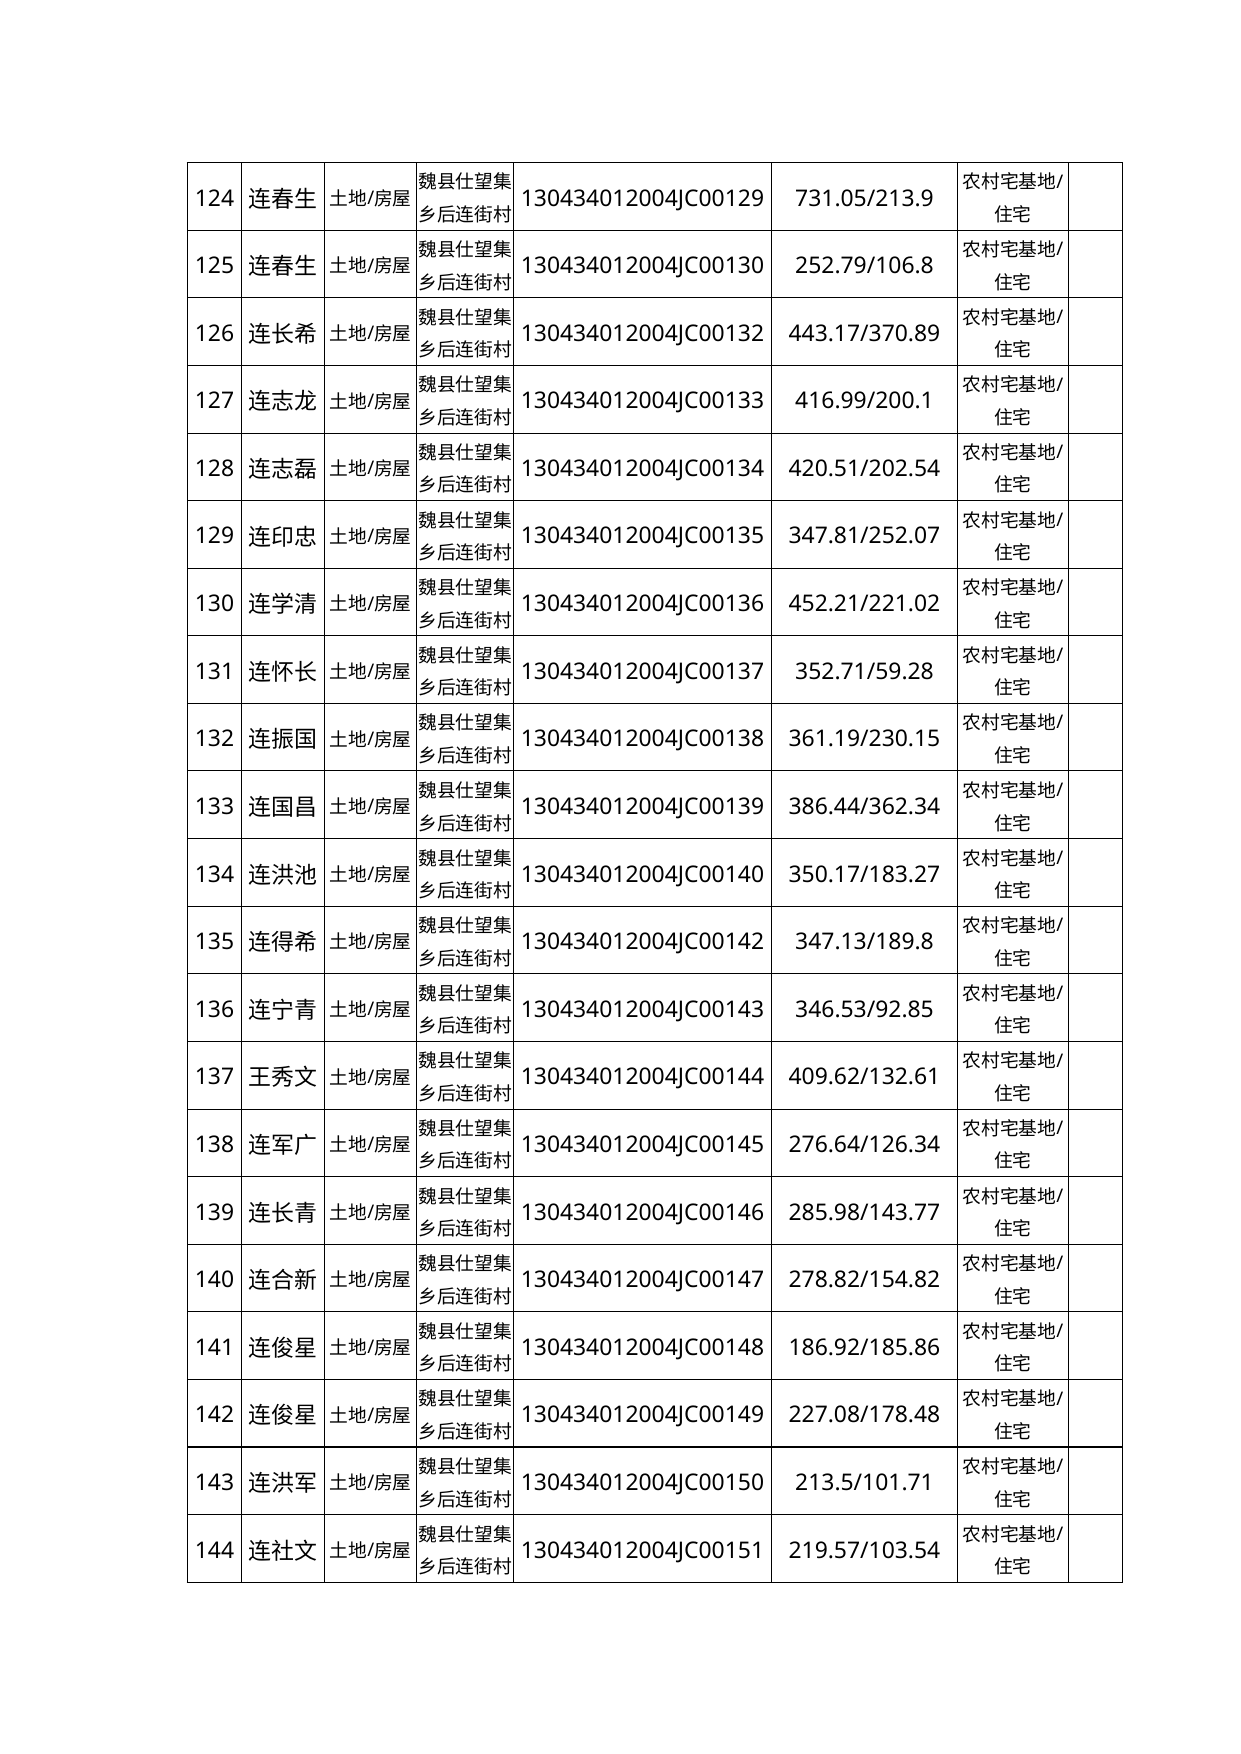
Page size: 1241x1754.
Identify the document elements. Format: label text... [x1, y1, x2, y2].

table_cell 魏县仕望集乡后连街村 [417, 1380, 513, 1446]
table_cell 138 [188, 1110, 241, 1176]
table_cell 土地/房屋 [325, 231, 416, 297]
table_cell 135 [188, 907, 241, 973]
table_cell 连春生 [242, 231, 324, 297]
table_cell 136 [188, 974, 241, 1041]
table_cell 420.51/202.54 [772, 434, 957, 500]
table_cell 魏县仕望集乡后连街村 [417, 366, 513, 432]
table_cell 魏县仕望集乡后连街村 [417, 974, 513, 1041]
table_cell 130434012004JC00133 [514, 366, 771, 432]
table_cell 130434012004JC00150 [514, 1448, 771, 1514]
table_cell [1069, 434, 1122, 500]
table_cell 137 [188, 1042, 241, 1108]
table_cell 农村宅基地/住宅 [958, 636, 1068, 703]
table_cell 443.17/370.89 [772, 298, 957, 365]
table_cell [1069, 1448, 1122, 1514]
table_cell 魏县仕望集乡后连街村 [417, 501, 513, 568]
table_cell 129 [188, 501, 241, 568]
table_cell 农村宅基地/住宅 [958, 366, 1068, 432]
table_cell 农村宅基地/住宅 [958, 907, 1068, 973]
table_cell 土地/房屋 [325, 569, 416, 635]
table_cell 农村宅基地/住宅 [958, 1245, 1068, 1311]
table_cell [1069, 771, 1122, 838]
table_cell 土地/房屋 [325, 501, 416, 568]
table_cell 125 [188, 231, 241, 297]
table_cell 127 [188, 366, 241, 432]
table_cell 土地/房屋 [325, 163, 416, 229]
table_cell 魏县仕望集乡后连街村 [417, 1245, 513, 1311]
table_cell 农村宅基地/住宅 [958, 704, 1068, 770]
table_cell 213.5/101.71 [772, 1448, 957, 1514]
table_cell 土地/房屋 [325, 704, 416, 770]
table_cell 土地/房屋 [325, 636, 416, 703]
table_cell 130434012004JC00149 [514, 1380, 771, 1446]
table_cell 124 [188, 163, 241, 229]
table_cell 361.19/230.15 [772, 704, 957, 770]
table_cell [1069, 366, 1122, 432]
table_cell 227.08/178.48 [772, 1380, 957, 1446]
table_cell 132 [188, 704, 241, 770]
table_cell 农村宅基地/住宅 [958, 1515, 1068, 1582]
table_cell 魏县仕望集乡后连街村 [417, 163, 513, 229]
table_cell [1069, 501, 1122, 568]
table_cell [1069, 1177, 1122, 1244]
table_cell 139 [188, 1177, 241, 1244]
table_cell 连宁青 [242, 974, 324, 1041]
table_cell 130434012004JC00148 [514, 1312, 771, 1379]
table_cell 连洪池 [242, 839, 324, 906]
table_cell 252.79/106.8 [772, 231, 957, 297]
table_cell 连印忠 [242, 501, 324, 568]
table_cell 土地/房屋 [325, 366, 416, 432]
table_cell [1069, 1042, 1122, 1108]
table_cell 130434012004JC00130 [514, 231, 771, 297]
table_cell 魏县仕望集乡后连街村 [417, 704, 513, 770]
table_cell 魏县仕望集乡后连街村 [417, 569, 513, 635]
table_cell 农村宅基地/住宅 [958, 839, 1068, 906]
table_cell [1069, 569, 1122, 635]
table_cell 魏县仕望集乡后连街村 [417, 839, 513, 906]
table_cell 130434012004JC00142 [514, 907, 771, 973]
table_cell 魏县仕望集乡后连街村 [417, 1042, 513, 1108]
table_cell 农村宅基地/住宅 [958, 1312, 1068, 1379]
table_cell 土地/房屋 [325, 771, 416, 838]
table_cell 131 [188, 636, 241, 703]
table_cell 土地/房屋 [325, 1515, 416, 1582]
table_cell 130434012004JC00139 [514, 771, 771, 838]
table_cell 魏县仕望集乡后连街村 [417, 1515, 513, 1582]
table_cell 731.05/213.9 [772, 163, 957, 229]
table_cell 130434012004JC00137 [514, 636, 771, 703]
table_cell 农村宅基地/住宅 [958, 163, 1068, 229]
table_cell 土地/房屋 [325, 1448, 416, 1514]
table_cell 130434012004JC00134 [514, 434, 771, 500]
table_cell 连学清 [242, 569, 324, 635]
table_cell 土地/房屋 [325, 1110, 416, 1176]
table_cell 连俊星 [242, 1312, 324, 1379]
table_cell 130434012004JC00143 [514, 974, 771, 1041]
table_cell 134 [188, 839, 241, 906]
table_cell 魏县仕望集乡后连街村 [417, 1177, 513, 1244]
table_cell 130 [188, 569, 241, 635]
table_cell 农村宅基地/住宅 [958, 1448, 1068, 1514]
table_cell 130434012004JC00146 [514, 1177, 771, 1244]
table_cell 133 [188, 771, 241, 838]
table_cell 魏县仕望集乡后连街村 [417, 298, 513, 365]
table_cell 土地/房屋 [325, 974, 416, 1041]
table_cell [1069, 974, 1122, 1041]
table_cell [1069, 907, 1122, 973]
table_cell 连国昌 [242, 771, 324, 838]
table_cell 农村宅基地/住宅 [958, 434, 1068, 500]
table_cell 连俊星 [242, 1380, 324, 1446]
table_cell 386.44/362.34 [772, 771, 957, 838]
table_cell [1069, 231, 1122, 297]
table_cell 219.57/103.54 [772, 1515, 957, 1582]
table_cell 186.92/185.86 [772, 1312, 957, 1379]
table_cell [1069, 839, 1122, 906]
table_cell [1069, 1245, 1122, 1311]
table_cell 魏县仕望集乡后连街村 [417, 434, 513, 500]
table_cell 285.98/143.77 [772, 1177, 957, 1244]
table_cell 140 [188, 1245, 241, 1311]
table_cell 魏县仕望集乡后连街村 [417, 231, 513, 297]
table_cell [1069, 1380, 1122, 1446]
table_cell 130434012004JC00144 [514, 1042, 771, 1108]
table_cell 连怀长 [242, 636, 324, 703]
table_cell 130434012004JC00135 [514, 501, 771, 568]
table_cell 王秀文 [242, 1042, 324, 1108]
table_cell 350.17/183.27 [772, 839, 957, 906]
table_cell 130434012004JC00147 [514, 1245, 771, 1311]
table_cell 土地/房屋 [325, 1245, 416, 1311]
table_cell 魏县仕望集乡后连街村 [417, 636, 513, 703]
table_cell 农村宅基地/住宅 [958, 771, 1068, 838]
table_cell 连志磊 [242, 434, 324, 500]
table_cell 128 [188, 434, 241, 500]
table_cell 347.81/252.07 [772, 501, 957, 568]
table_cell [1069, 704, 1122, 770]
table_cell 130434012004JC00138 [514, 704, 771, 770]
table_cell 连洪军 [242, 1448, 324, 1514]
table_cell 130434012004JC00136 [514, 569, 771, 635]
table_cell 魏县仕望集乡后连街村 [417, 907, 513, 973]
table_cell [1069, 1110, 1122, 1176]
table_cell 409.62/132.61 [772, 1042, 957, 1108]
table_cell 农村宅基地/住宅 [958, 501, 1068, 568]
table_cell 416.99/200.1 [772, 366, 957, 432]
table_cell 278.82/154.82 [772, 1245, 957, 1311]
table_cell 276.64/126.34 [772, 1110, 957, 1176]
table_cell 347.13/189.8 [772, 907, 957, 973]
table_cell [1069, 298, 1122, 365]
table_cell 143 [188, 1448, 241, 1514]
table_cell 346.53/92.85 [772, 974, 957, 1041]
table_cell 452.21/221.02 [772, 569, 957, 635]
table_cell 魏县仕望集乡后连街村 [417, 1312, 513, 1379]
table_cell 130434012004JC00140 [514, 839, 771, 906]
table_cell 142 [188, 1380, 241, 1446]
table_cell 土地/房屋 [325, 839, 416, 906]
table_cell 130434012004JC00151 [514, 1515, 771, 1582]
table_cell 魏县仕望集乡后连街村 [417, 1110, 513, 1176]
table_cell 农村宅基地/住宅 [958, 974, 1068, 1041]
table_cell 魏县仕望集乡后连街村 [417, 1448, 513, 1514]
table_cell 144 [188, 1515, 241, 1582]
table_cell 土地/房屋 [325, 1380, 416, 1446]
table_cell 连得希 [242, 907, 324, 973]
table_cell 农村宅基地/住宅 [958, 231, 1068, 297]
table_cell 土地/房屋 [325, 434, 416, 500]
table_cell 141 [188, 1312, 241, 1379]
table_cell 魏县仕望集乡后连街村 [417, 771, 513, 838]
table_cell 130434012004JC00145 [514, 1110, 771, 1176]
table_cell 连振国 [242, 704, 324, 770]
table_cell 土地/房屋 [325, 1312, 416, 1379]
table_cell 130434012004JC00129 [514, 163, 771, 229]
table_cell 连长青 [242, 1177, 324, 1244]
table_cell 连志龙 [242, 366, 324, 432]
table_cell 土地/房屋 [325, 1177, 416, 1244]
table_cell 土地/房屋 [325, 907, 416, 973]
table_cell 连春生 [242, 163, 324, 229]
table_cell 农村宅基地/住宅 [958, 1380, 1068, 1446]
table_cell [1069, 163, 1122, 229]
table_cell 连长希 [242, 298, 324, 365]
table_cell 农村宅基地/住宅 [958, 1110, 1068, 1176]
table_cell 352.71/59.28 [772, 636, 957, 703]
table_cell [1069, 1515, 1122, 1582]
table_cell 连合新 [242, 1245, 324, 1311]
table_cell 土地/房屋 [325, 298, 416, 365]
table_cell 连军广 [242, 1110, 324, 1176]
table_cell 农村宅基地/住宅 [958, 569, 1068, 635]
table_cell 连社文 [242, 1515, 324, 1582]
table_cell [1069, 1312, 1122, 1379]
table_cell 农村宅基地/住宅 [958, 1042, 1068, 1108]
table_cell [1069, 636, 1122, 703]
table_cell 土地/房屋 [325, 1042, 416, 1108]
table_cell 126 [188, 298, 241, 365]
table_cell 农村宅基地/住宅 [958, 298, 1068, 365]
table_cell 农村宅基地/住宅 [958, 1177, 1068, 1244]
table_cell 130434012004JC00132 [514, 298, 771, 365]
